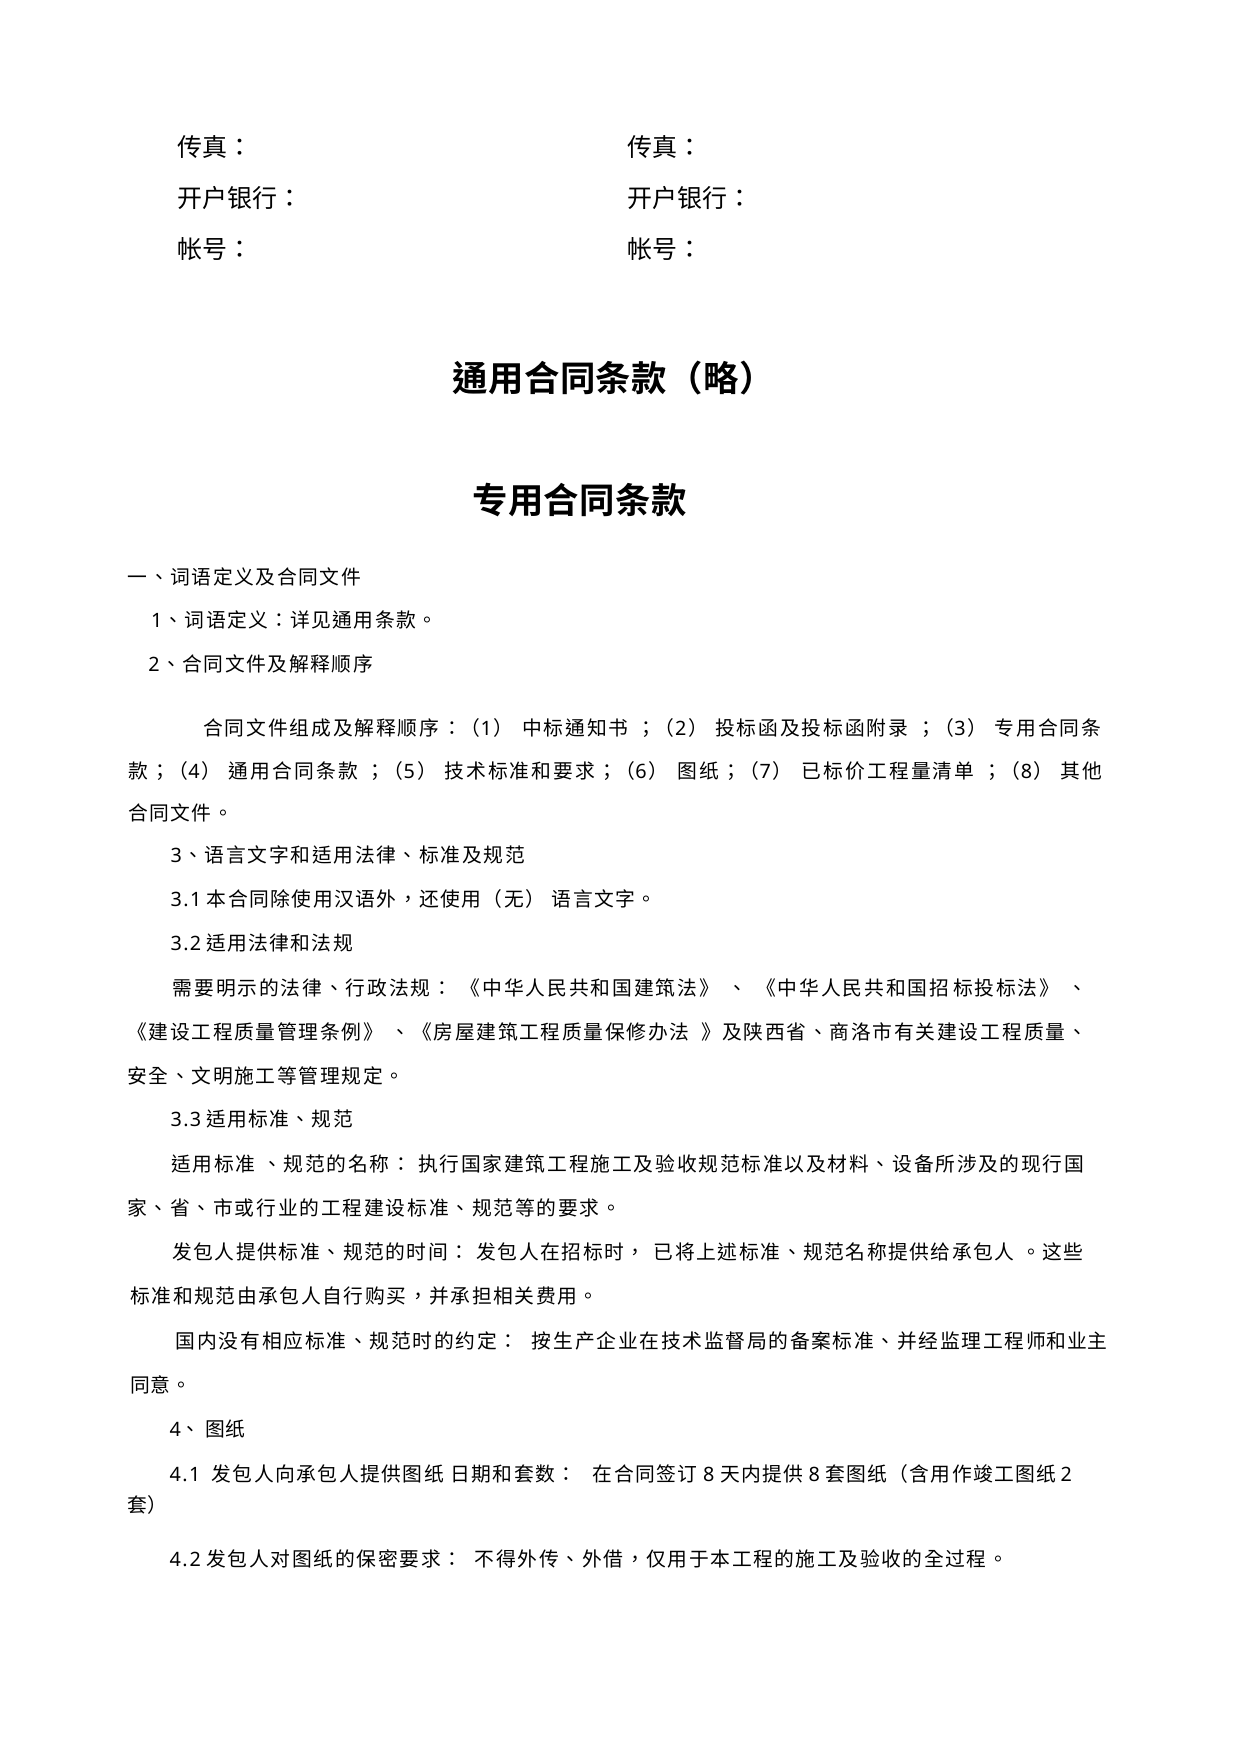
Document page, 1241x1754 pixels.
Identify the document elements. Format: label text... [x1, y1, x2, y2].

text 3.3适用标准、规范 [170, 1106, 1113, 1132]
text 传真： 传真： [127, 130, 1113, 164]
text 通用合同条款（略） [416, 354, 1113, 400]
text 3.1本合同除使用汉语外，还使用（无） 语言文字。 [170, 886, 1113, 912]
text 合同文件组成及解释顺序：（1） 中标通知书 ；（2） 投标函及投标函附录 ；（3） 专用合同条款；（4） 通用合同条款 ；（5） 技术标准和要求；（6） 图纸；（7） 已标价工程量清单 ；（8） 其他合同文件。 [128, 714, 1102, 826]
text 4.2发包人对图纸的保密要求： 不得外传、外借，仅用于本工程的施工及验收的全过程。 [169, 1546, 1113, 1572]
text 需要明示的法律、行政法规： 《中华人民共和国建筑法》 、 《中华人民共和国招标投标法》 、 《建设工程质量管理条例》 、《房屋建筑工程质量保修办法 》及陕西省、商洛市有关建设工程质量、安全、文明施工等管理规定。 [127, 974, 1088, 1089]
text 国内没有相应标准、规范时的约定： 按生产企业在技术监督局的备案标准、并经监理工程师和业主同意。 [130, 1328, 1113, 1399]
text 适用标准 、规范的名称： 执行国家建筑工程施工及验收规范标准以及材料、设备所涉及的现行国家、省、市或行业的工程建设标准、规范等的要求。 [127, 1150, 1102, 1221]
text 专用合同条款 [472, 477, 1113, 523]
text 发包人提供标准、规范的时间： 发包人在招标时， 已将上述标准、规范名称提供给承包人 。这些标准和规范由承包人自行购买，并承担相关费用。 [130, 1238, 1102, 1309]
text 4、 图纸 [169, 1416, 1113, 1442]
text 1、词语定义：详见通用条款。 [151, 607, 1113, 633]
text 4.1 发包人向承包人提供图纸 日期和套数： 在合同签订8天内提供8套图纸（含用作竣工图纸2套） [128, 1460, 1113, 1518]
text 3.2适用法律和法规 [170, 929, 1113, 955]
text 开户银行： 开户银行： [127, 181, 1113, 215]
text 3、语言文字和适用法律、标准及规范 [170, 842, 1113, 868]
text 2、合同文件及解释顺序 [148, 651, 1113, 677]
text 帐号： 帐号： [127, 232, 1113, 266]
text 一、词语定义及合同文件 [128, 564, 1113, 590]
